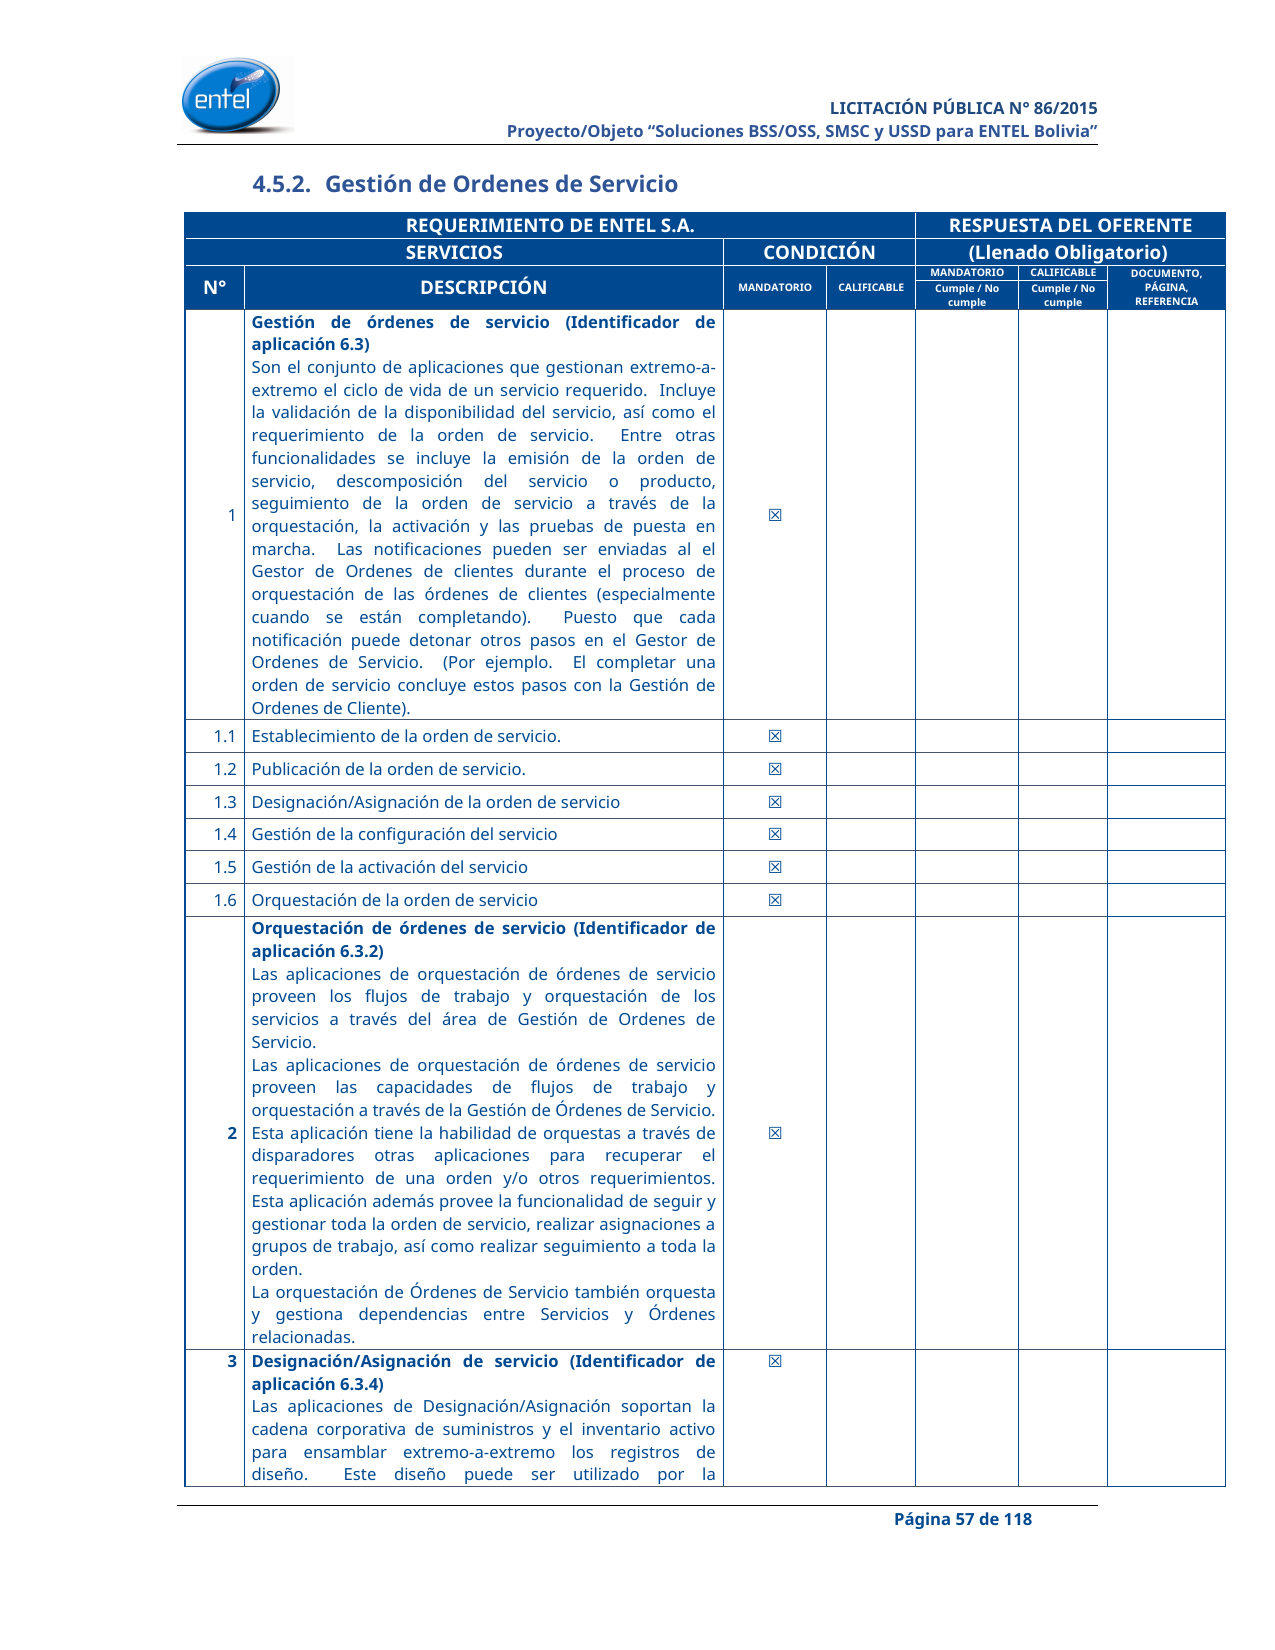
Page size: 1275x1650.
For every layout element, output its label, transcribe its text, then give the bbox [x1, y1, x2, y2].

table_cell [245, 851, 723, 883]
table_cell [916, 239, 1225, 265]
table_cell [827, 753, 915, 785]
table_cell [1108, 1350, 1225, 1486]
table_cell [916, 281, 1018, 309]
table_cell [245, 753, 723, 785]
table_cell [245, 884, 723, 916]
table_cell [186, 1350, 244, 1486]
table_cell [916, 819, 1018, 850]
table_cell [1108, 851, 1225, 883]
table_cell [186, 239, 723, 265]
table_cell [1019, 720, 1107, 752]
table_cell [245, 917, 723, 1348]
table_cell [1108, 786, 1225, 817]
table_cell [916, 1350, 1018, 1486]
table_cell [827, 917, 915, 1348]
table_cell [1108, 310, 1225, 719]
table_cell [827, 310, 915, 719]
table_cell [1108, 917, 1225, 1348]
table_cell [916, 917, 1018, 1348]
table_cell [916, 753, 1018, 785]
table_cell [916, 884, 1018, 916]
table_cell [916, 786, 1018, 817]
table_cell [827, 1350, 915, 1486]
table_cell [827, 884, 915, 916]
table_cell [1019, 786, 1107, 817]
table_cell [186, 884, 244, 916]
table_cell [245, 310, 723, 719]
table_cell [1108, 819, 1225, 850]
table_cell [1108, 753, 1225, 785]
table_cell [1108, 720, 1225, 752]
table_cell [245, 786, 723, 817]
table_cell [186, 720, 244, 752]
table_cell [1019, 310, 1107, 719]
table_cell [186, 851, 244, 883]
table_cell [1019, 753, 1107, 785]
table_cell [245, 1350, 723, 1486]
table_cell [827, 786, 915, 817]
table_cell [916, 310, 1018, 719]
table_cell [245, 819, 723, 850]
picture [181, 56, 295, 134]
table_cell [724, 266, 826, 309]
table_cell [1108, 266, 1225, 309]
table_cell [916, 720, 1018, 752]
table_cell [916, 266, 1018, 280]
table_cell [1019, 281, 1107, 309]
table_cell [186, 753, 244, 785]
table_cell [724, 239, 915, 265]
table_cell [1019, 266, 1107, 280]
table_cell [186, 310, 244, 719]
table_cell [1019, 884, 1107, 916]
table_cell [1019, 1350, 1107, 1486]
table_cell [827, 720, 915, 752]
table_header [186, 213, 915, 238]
subtitle Gestión de Ordenes de Servicio [252, 168, 1098, 199]
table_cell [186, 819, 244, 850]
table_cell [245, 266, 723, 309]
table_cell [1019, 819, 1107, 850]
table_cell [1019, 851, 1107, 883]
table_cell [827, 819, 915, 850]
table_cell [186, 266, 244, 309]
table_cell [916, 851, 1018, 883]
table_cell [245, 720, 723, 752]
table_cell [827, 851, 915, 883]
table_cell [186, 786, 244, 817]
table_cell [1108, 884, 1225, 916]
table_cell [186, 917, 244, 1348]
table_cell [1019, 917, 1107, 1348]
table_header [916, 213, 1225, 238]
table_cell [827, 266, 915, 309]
